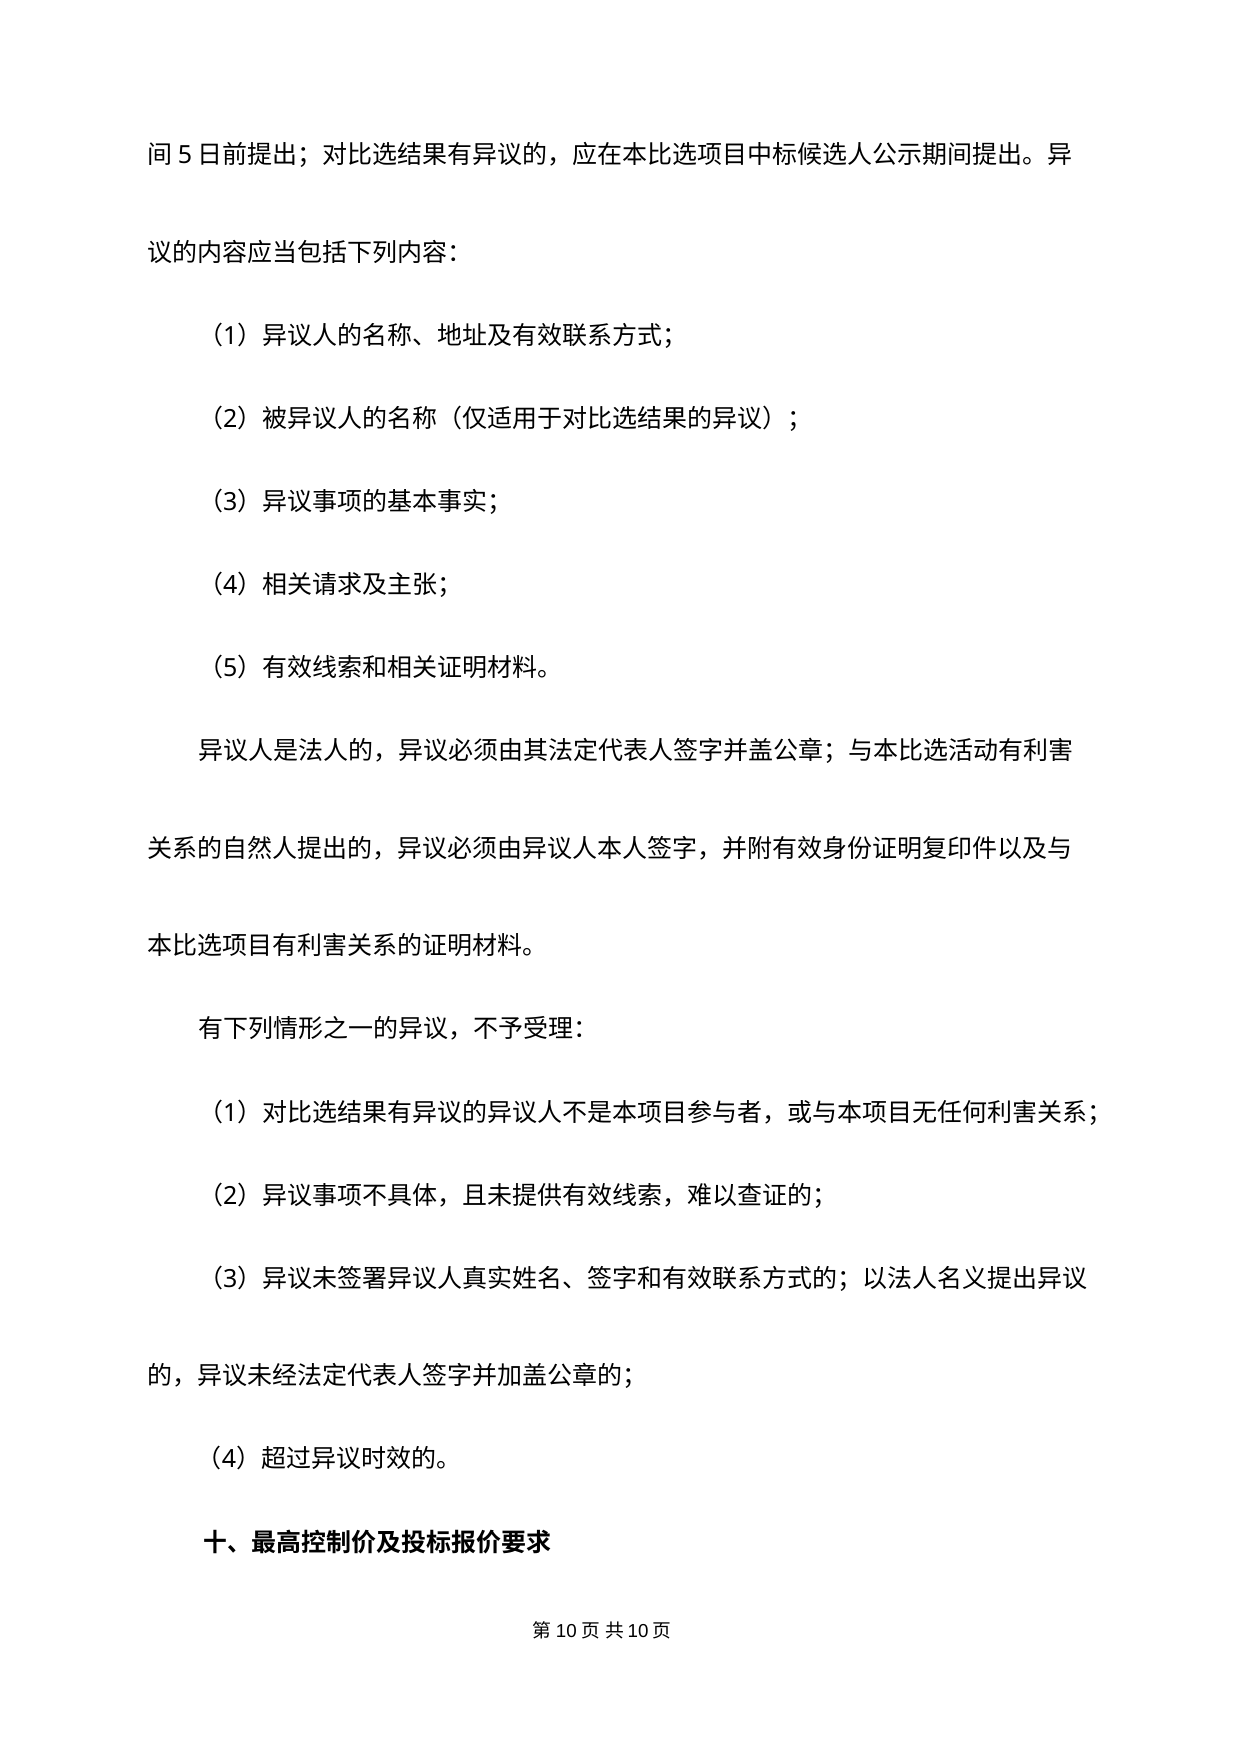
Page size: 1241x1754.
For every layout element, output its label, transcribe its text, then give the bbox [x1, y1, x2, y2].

text 有下列情形之一的异议，不予受理： [148, 994, 1092, 1059]
text （4）相关请求及主张； [148, 550, 1092, 615]
text （4）超过异议时效的。 [148, 1424, 1092, 1489]
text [148, 120, 1092, 283]
text （2）被异议人的名称（仅适用于对比选结果的异议）； [148, 384, 1092, 449]
text （1）对比选结果有异议的异议人不是本项目参与者，或与本项目无任何利害关系； [148, 1078, 1092, 1143]
text （3）异议事项的基本事实； [148, 467, 1092, 532]
text 异议人是法人的，异议必须由其法定代表人签字并盖公章；与本比选活动有利害关系的自然人提出的，异议必须由异议人本人签字，并附有效身份证明复印件以及与本比选项目有利害关系的证明材料。 [148, 716, 1092, 976]
text （3）异议未签署异议人真实姓名、签字和有效联系方式的；以法人名义提出异议的，异议未经法定代表人签字并加盖公章的； [148, 1244, 1092, 1406]
text （1）异议人的名称、地址及有效联系方式； [148, 301, 1092, 366]
subtitle 十、最高控制价及投标报价要求 [204, 1508, 1092, 1573]
text （5）有效线索和相关证明材料。 [148, 633, 1092, 698]
text （2）异议事项不具体，且未提供有效线索，难以查证的； [148, 1161, 1092, 1226]
